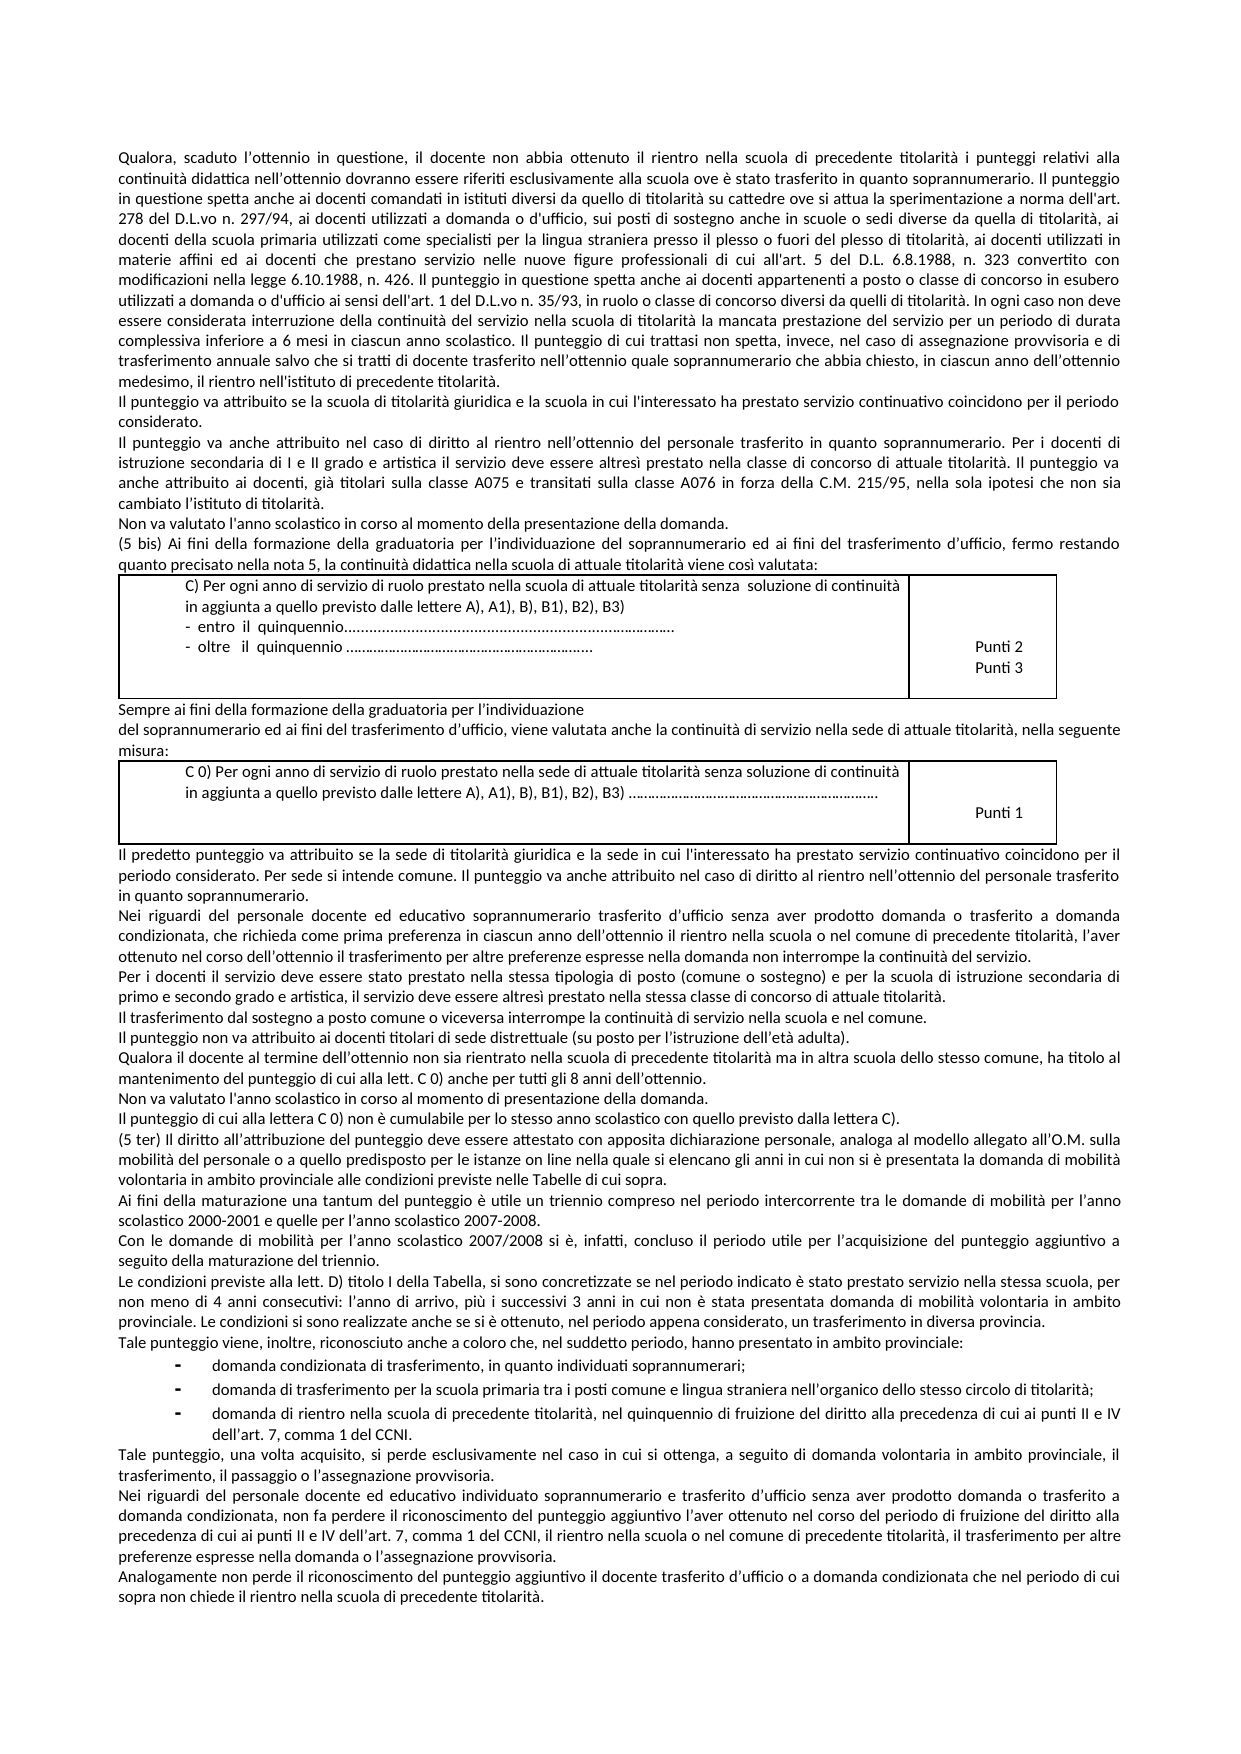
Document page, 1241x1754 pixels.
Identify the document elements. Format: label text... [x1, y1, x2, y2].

text Tale punteggio, una volta acquisito, si perde esclusivamente nel caso in cui si ottenga, a seguito di domanda volontaria in ambito provinciale, il trasferimento, il passaggio o l’assegnazione provvisoria. [118, 1444, 1122, 1485]
text Il punteggio va attribuito se la scuola di titolarità giuridica e la scuola in cui l'interessato ha prestato servizio continuativo coincidono per il periodo considerato. [118, 391, 1122, 432]
text Il punteggio di cui alla lettera C 0) non è cumulabile per lo stesso anno scolastico con quello previsto dalla lettera C). [118, 1108, 1122, 1129]
text Tale punteggio viene, inoltre, riconosciuto anche a coloro che, nel suddetto periodo, hanno presentato in ambito provinciale: [118, 1332, 1122, 1352]
text Per i docenti il servizio deve essere stato prestato nella stessa tipologia di posto (comune o sostegno) e per la scuola di istruzione secondaria di primo e secondo grado e artistica, il servizio deve essere altresì prestato nella stessa classe di concorso di attuale titolarità. [118, 966, 1122, 1007]
text Il predetto punteggio va attribuito se la sede di titolarità giuridica e la sede in cui l'interessato ha prestato servizio continuativo coincidono per il periodo considerato. Per sede si intende comune. Il punteggio va anche attribuito nel caso di diritto al rientro nell’ottennio del personale trasferito in quanto soprannumerario. [118, 844, 1122, 905]
list domanda condizionata di trasferimento, in quanto individuati soprannumerari; [174, 1352, 1122, 1376]
text Ai fini della maturazione una tantum del punteggio è utile un triennio compreso nel periodo intercorrente tra le domande di mobilità per l’anno scolastico 2000-2001 e quelle per l’anno scolastico 2007-2008. [118, 1190, 1122, 1230]
text Il trasferimento dal sostegno a posto comune o viceversa interrompe la continuità di servizio nella scuola e nel comune. [118, 1007, 1122, 1027]
table_header C 0) Per ogni anno di servizio di ruolo prestato nella sede di attuale titolarità senza soluzione di continuità in aggiunta a quello previsto dalle lettere A), A1), B), B1), B2), B3) ……………………………………………………….. [120, 762, 908, 843]
text Sempre ai fini della formazione della graduatoria per l’individuazione [118, 699, 1122, 719]
text del soprannumerario ed ai fini del trasferimento d’ufficio, viene valutata anche la continuità di servizio nella sede di attuale titolarità, nella seguente misura: [118, 719, 1122, 760]
text Nei riguardi del personale docente ed educativo individuato soprannumerario e trasferito d’ufficio senza aver prodotto domanda o trasferito a domanda condizionata, non fa perdere il riconoscimento del punteggio aggiuntivo l’aver ottenuto nel corso del periodo di fruizione del diritto alla precedenza di cui ai punti II e IV dell’art. 7, comma 1 del CCNI, il rientro nella scuola o nel comune di precedente titolarità, il trasferimento per altre preferenze espresse nella domanda o l’assegnazione provvisoria. [118, 1485, 1122, 1566]
text (5 ter) Il diritto all’attribuzione del punteggio deve essere attestato con apposita dichiarazione personale, analoga al modello allegato all’O.M. sulla mobilità del personale o a quello predisposto per le istanze on line nella quale si elencano gli anni in cui non si è presentata la domanda di mobilità volontaria in ambito provinciale alle condizioni previste nelle Tabelle di cui sopra. [118, 1129, 1122, 1190]
text Non va valutato l'anno scolastico in corso al momento di presentazione della domanda. [118, 1088, 1122, 1108]
text Analogamente non perde il riconoscimento del punteggio aggiuntivo il docente trasferito d’ufficio o a domanda condizionata che nel periodo di cui sopra non chiede il rientro nella scuola di precedente titolarità. [118, 1566, 1122, 1607]
text Il punteggio va anche attribuito nel caso di diritto al rientro nell’ottennio del personale trasferito in quanto soprannumerario. Per i docenti di istruzione secondaria di I e II grado e artistica il servizio deve essere altresì prestato nella classe di concorso di attuale titolarità. Il punteggio va anche attribuito ai docenti, già titolari sulla classe A075 e transitati sulla classe A076 in forza della C.M. 215/95, nella sola ipotesi che non sia cambiato l’istituto di titolarità. [118, 432, 1122, 513]
table_header Punti 1 [910, 762, 1056, 843]
text Qualora, scaduto l’ottennio in questione, il docente non abbia ottenuto il rientro nella scuola di precedente titolarità i punteggi relativi alla continuità didattica nell’ottennio dovranno essere riferiti esclusivamente alla scuola ove è stato trasferito in quanto soprannumerario. Il punteggio in questione spetta anche ai docenti comandati in istituti diversi da quello di titolarità su cattedre ove si attua la sperimentazione a norma dell'art. 278 del D.L.vo n. 297/94, ai docenti utilizzati a domanda o d'ufficio, sui posti di sostegno anche in scuole o sedi diverse da quella di titolarità, ai docenti della scuola primaria utilizzati come specialisti per la lingua straniera presso il plesso o fuori del plesso di titolarità, ai docenti utilizzati in materie affini ed ai docenti che prestano servizio nelle nuove figure professionali di cui all'art. 5 del D.L. 6.8.1988, n. 323 convertito con modificazioni nella legge 6.10.1988, n. 426. Il punteggio in questione spetta anche ai docenti appartenenti a posto o classe di concorso in esubero utilizzati a domanda o d'ufficio ai sensi dell'art. 1 del D.L.vo n. 35/93, in ruolo o classe di concorso diversi da quelli di titolarità. In ogni caso non deve essere considerata interruzione della continuità del servizio nella scuola di titolarità la mancata prestazione del servizio per un periodo di durata complessiva inferiore a 6 mesi in ciascun anno scolastico. Il punteggio di cui trattasi non spetta, invece, nel caso di assegnazione provvisoria e di trasferimento annuale salvo che si tratti di docente trasferito nell’ottennio quale soprannumerario che abbia chiesto, in ciascun anno dell’ottennio medesimo, il rientro nell'istituto di precedente titolarità. [118, 148, 1122, 391]
text Nei riguardi del personale docente ed educativo soprannumerario trasferito d’ufficio senza aver prodotto domanda o trasferito a domanda condizionata, che richieda come prima preferenza in ciascun anno dell’ottennio il rientro nella scuola o nel comune di precedente titolarità, l’aver ottenuto nel corso dell’ottennio il trasferimento per altre preferenze espresse nella domanda non interrompe la continuità del servizio. [118, 905, 1122, 966]
text Con le domande di mobilità per l’anno scolastico 2007/2008 si è, infatti, concluso il periodo utile per l’acquisizione del punteggio aggiuntivo a seguito della maturazione del triennio. [118, 1230, 1122, 1271]
list domanda di trasferimento per la scuola primaria tra i posti comune e lingua straniera nell’organico dello stesso circolo di titolarità; [174, 1376, 1122, 1400]
text Qualora il docente al termine dell’ottennio non sia rientrato nella scuola di precedente titolarità ma in altra scuola dello stesso comune, ha titolo al mantenimento del punteggio di cui alla lett. C 0) anche per tutti gli 8 anni dell’ottennio. [118, 1048, 1122, 1088]
text Il punteggio non va attribuito ai docenti titolari di sede distrettuale (su posto per l’istruzione dell’età adulta). [118, 1027, 1122, 1048]
text (5 bis) Ai fini della formazione della graduatoria per l’individuazione del soprannumerario ed ai fini del trasferimento d’ufficio, fermo restando quanto precisato nella nota 5, la continuità didattica nella scuola di attuale titolarità viene così valutata: [118, 533, 1122, 574]
table_header C) Per ogni anno di servizio di ruolo prestato nella scuola di attuale titolarità senza soluzione di continuità in aggiunta a quello previsto dalle lettere A), A1), B), B1), B2), B3) - entro il quinquennio.................................................................…………… - oltre il quinquennio …………………………………………………….... [120, 576, 908, 698]
list domanda di rientro nella scuola di precedente titolarità, nel quinquennio di fruizione del diritto alla precedenza di cui ai punti II e IV dell’art. 7, comma 1 del CCNI. [174, 1400, 1122, 1444]
text Non va valutato l'anno scolastico in corso al momento della presentazione della domanda. [118, 513, 1122, 533]
table_header Punti 2 Punti 3 [910, 576, 1056, 698]
text Le condizioni previste alla lett. D) titolo I della Tabella, si sono concretizzate se nel periodo indicato è stato prestato servizio nella stessa scuola, per non meno di 4 anni consecutivi: l’anno di arrivo, più i successivi 3 anni in cui non è stata presentata domanda di mobilità volontaria in ambito provinciale. Le condizioni si sono realizzate anche se si è ottenuto, nel periodo appena considerato, un trasferimento in diversa provincia. [118, 1271, 1122, 1332]
